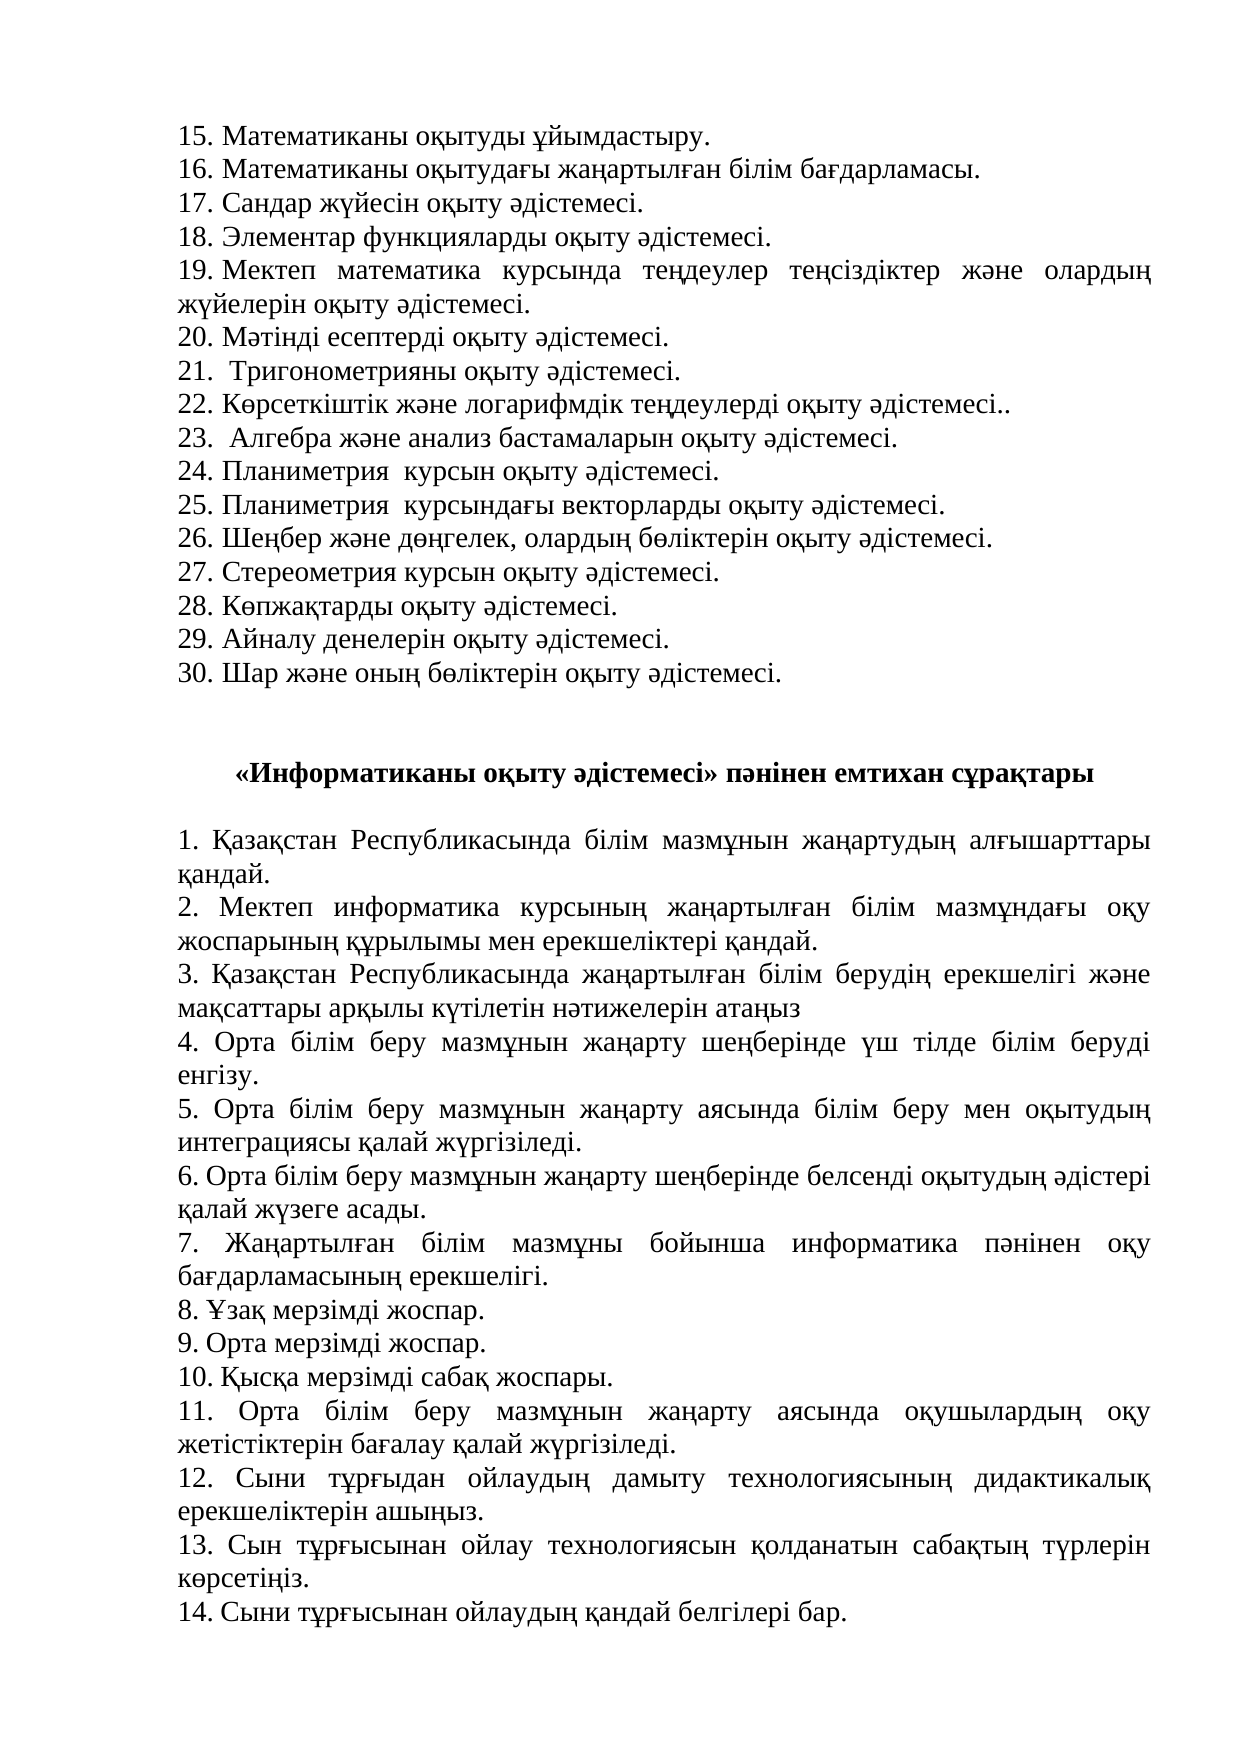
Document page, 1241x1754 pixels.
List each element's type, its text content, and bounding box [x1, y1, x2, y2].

list Планиметрия курсындағы векторларды оқыту әдістемесі. [177, 487, 1152, 521]
list Планиметрия курсын оқыту әдістемесі. [177, 453, 1152, 487]
text 5. Орта білім беру мазмұнын жаңарту аясында білім беру мен оқытудың интеграциясы қалай жүргізіледі. [177, 1091, 1152, 1158]
list Математиканы оқытуды ұйымдастыру. [177, 118, 1152, 152]
list Мәтінді есептерді оқыту әдістемесі. [177, 319, 1152, 353]
list Тригонометрияны оқыту әдістемесі. [177, 353, 1152, 386]
text 3. Қазақстан Республикасында жаңартылған білім берудің ерекшелігі және мақсаттары арқылы күтілетін нәтижелерін атаңыз [177, 957, 1152, 1024]
text 1. Қазақстан Республикасында білім мазмұнын жаңартудың алғышарттары қандай. [177, 822, 1152, 889]
list Математиканы оқытудағы жаңартылған білім бағдарламасы. [177, 152, 1152, 185]
text 8. Ұзақ мерзімді жоспар. [177, 1292, 1152, 1326]
text 10. Қысқа мерзімді сабақ жоспары. [177, 1359, 1152, 1393]
text 13. Сын тұрғысынан ойлау технологиясын қолданатын сабақтың түрлерін көрсетіңіз. [177, 1527, 1152, 1594]
text 4. Орта білім беру мазмұнын жаңарту шеңберінде үш тілде білім беруді енгізу. [177, 1024, 1152, 1091]
text 11. Орта білім беру мазмұнын жаңарту аясында оқушылардың оқу жетістіктерін бағалау қалай жүргізіледі. [177, 1393, 1152, 1460]
list Стереометрия курсын оқыту әдістемесі. [177, 554, 1152, 588]
text 2. Мектеп информатика курсының жаңартылған білім мазмұндағы оқу жоспарының құрылымы мен ерекшеліктері қандай. [177, 889, 1152, 957]
text «Информатиканы оқыту әдістемесі» пәнінен емтихан сұрақтары [177, 755, 1152, 789]
list Элементар функцияларды оқыту әдістемесі. [177, 219, 1152, 252]
text 12. Сыни тұрғыдан ойлаудың дамыту технологиясының дидактикалық ерекшеліктерін ашыңыз. [177, 1460, 1152, 1527]
list Сандар жүйесін оқыту әдістемесі. [177, 185, 1152, 219]
list Шеңбер және дөңгелек, олардың бөліктерін оқыту әдістемесі. [177, 521, 1152, 554]
list Көрсеткіштік және логарифмдік теңдеулерді оқыту әдістемесі.. [177, 386, 1152, 420]
text 7. Жаңартылған білім мазмұны бойынша информатика пәнінен оқу бағдарламасының ерекшелігі. [177, 1225, 1152, 1292]
text 6. Орта білім беру мазмұнын жаңарту шеңберінде белсенді оқытудың әдістері қалай жүзеге асады. [177, 1158, 1152, 1225]
list Көпжақтарды оқыту әдістемесі. [177, 588, 1152, 621]
list Айналу денелерін оқыту әдістемесі. [177, 621, 1152, 655]
list Шар және оның бөліктерін оқыту әдістемесі. [177, 655, 1152, 688]
list Алгебра және анализ бастамаларын оқыту әдістемесі. [177, 420, 1152, 453]
text 9. Орта мерзімді жоспар. [177, 1326, 1152, 1359]
text 14. Сыни тұрғысынан ойлаудың қандай белгілері бар. [177, 1594, 1152, 1627]
list Мектеп математика курсында теңдеулер теңсіздіктер және олардың жүйелерін оқыту әдістемесі. [177, 252, 1152, 319]
